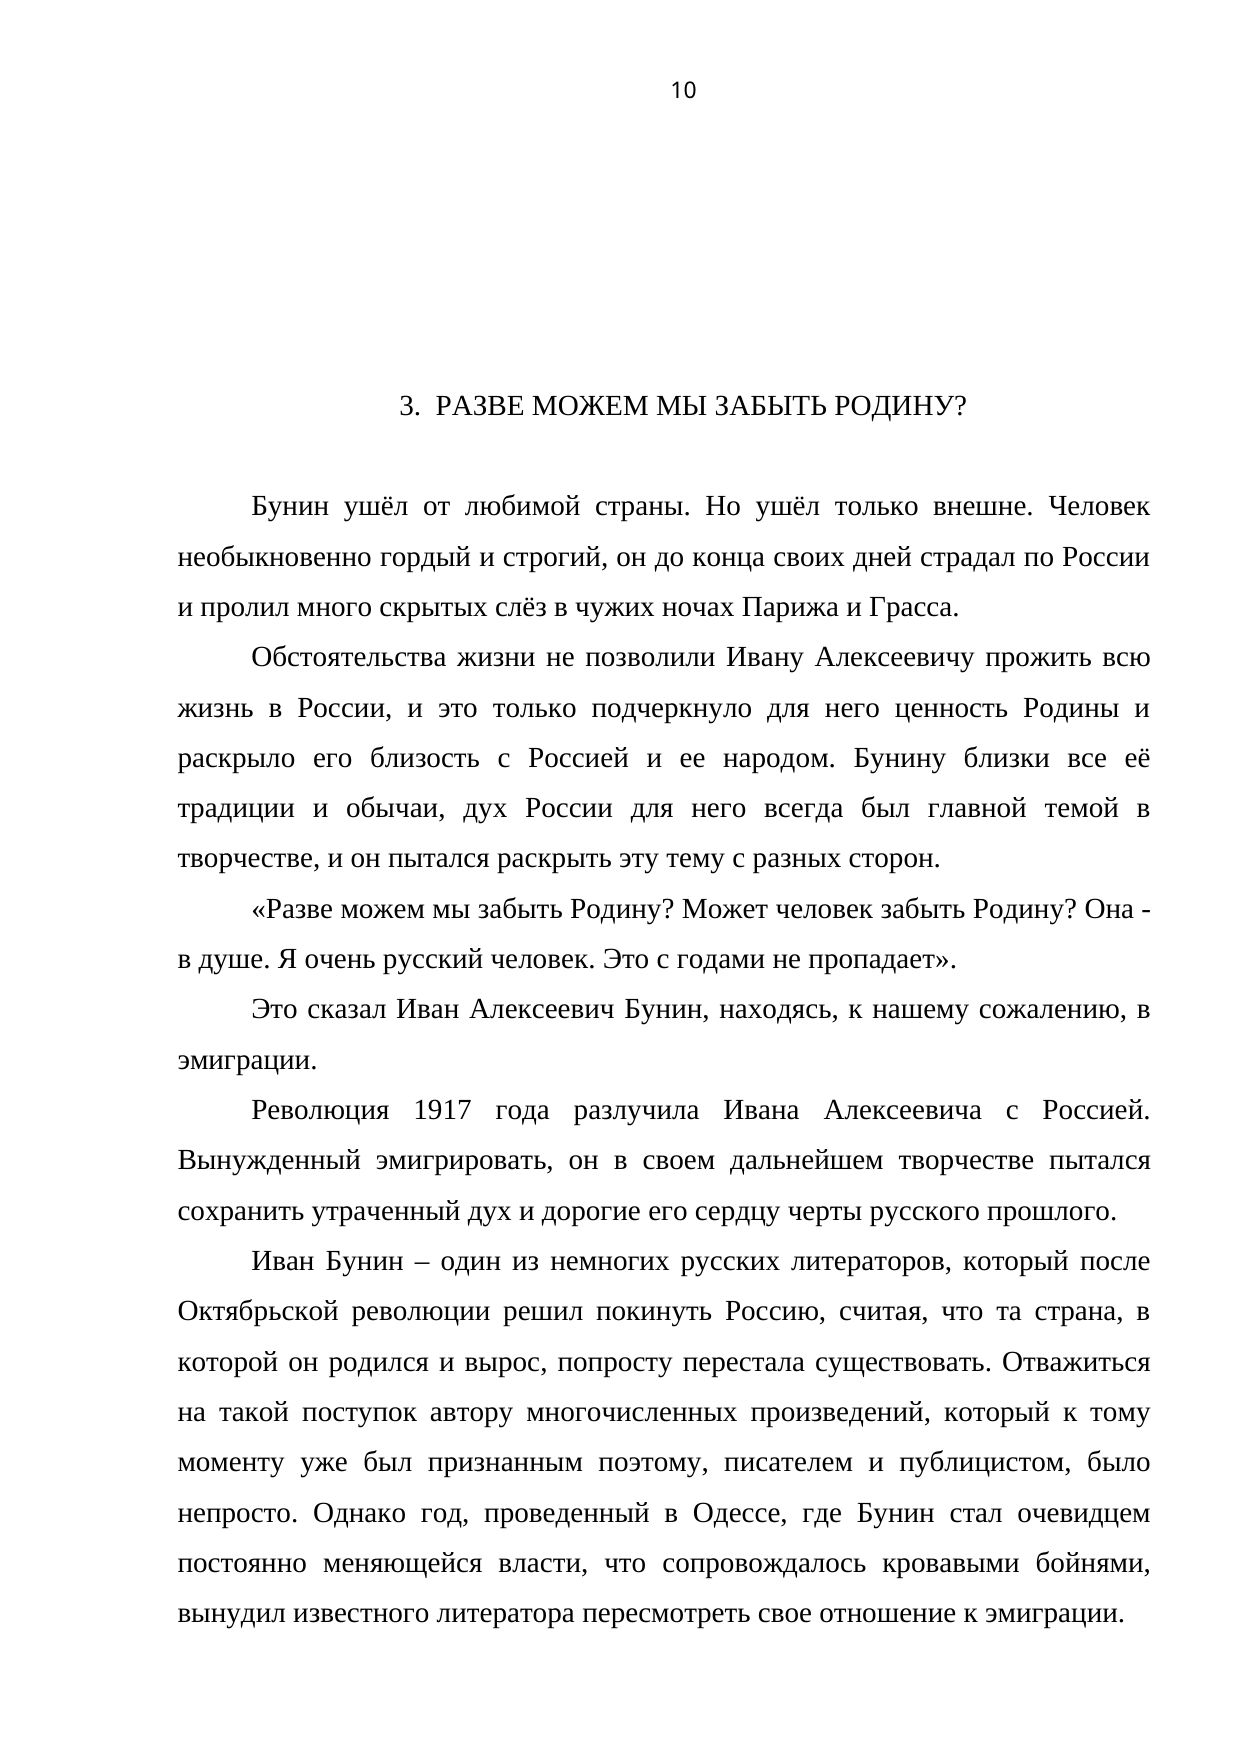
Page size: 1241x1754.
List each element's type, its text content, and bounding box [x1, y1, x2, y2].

text «Разве можем мы забыть Родину? Может человек забыть Родину? Она - в душе. Я очень русский человек. Это с годами не пропадает». [177, 891, 1152, 975]
text Бунин ушёл от любимой страны. Но ушёл только внешне. Человек необыкновенно гордый и строгий, он до конца своих дней страдал по России и пролил много скрытых слёз в чужих ночах Парижа и Грасса. [177, 488, 1152, 623]
list РАЗВЕ МОЖЕМ МЫ ЗАБЫТЬ РОДИНУ? [177, 388, 1152, 421]
text Революция 1917 года разлучила Ивана Алексеевича с Россией. Вынужденный эмигрировать, он в своем дальнейшем творчестве пытался сохранить утраченный дух и дорогие его сердцу черты русского прошлого. [177, 1092, 1152, 1226]
text Обстоятельства жизни не позволили Ивану Алексеевичу прожить всю жизнь в России, и это только подчеркнуло для него ценность Родины и раскрыло его близость с Россией и ее народом. Бунину близки все её традиции и обычаи, дух России для него всегда был главной темой в творчестве, и он пытался раскрыть эту тему с разных сторон. [177, 639, 1152, 874]
text Это сказал Иван Алексеевич Бунин, находясь, к нашему сожалению, в эмиграции. [177, 992, 1152, 1075]
text Иван Бунин – один из немногих русских литераторов, который после Октябрьской революции решил покинуть Россию, считая, что та страна, в которой он родился и вырос, попросту перестала существовать. Отважиться на такой поступок автору многочисленных произведений, который к тому моменту уже был признанным поэтому, писателем и публицистом, было непросто. Однако год, проведенный в Одессе, где Бунин стал очевидцем постоянно меняющейся власти, что сопровождалось кровавыми бойнями, вынудил известного литератора пересмотреть свое отношение к эмиграции. [177, 1243, 1152, 1629]
